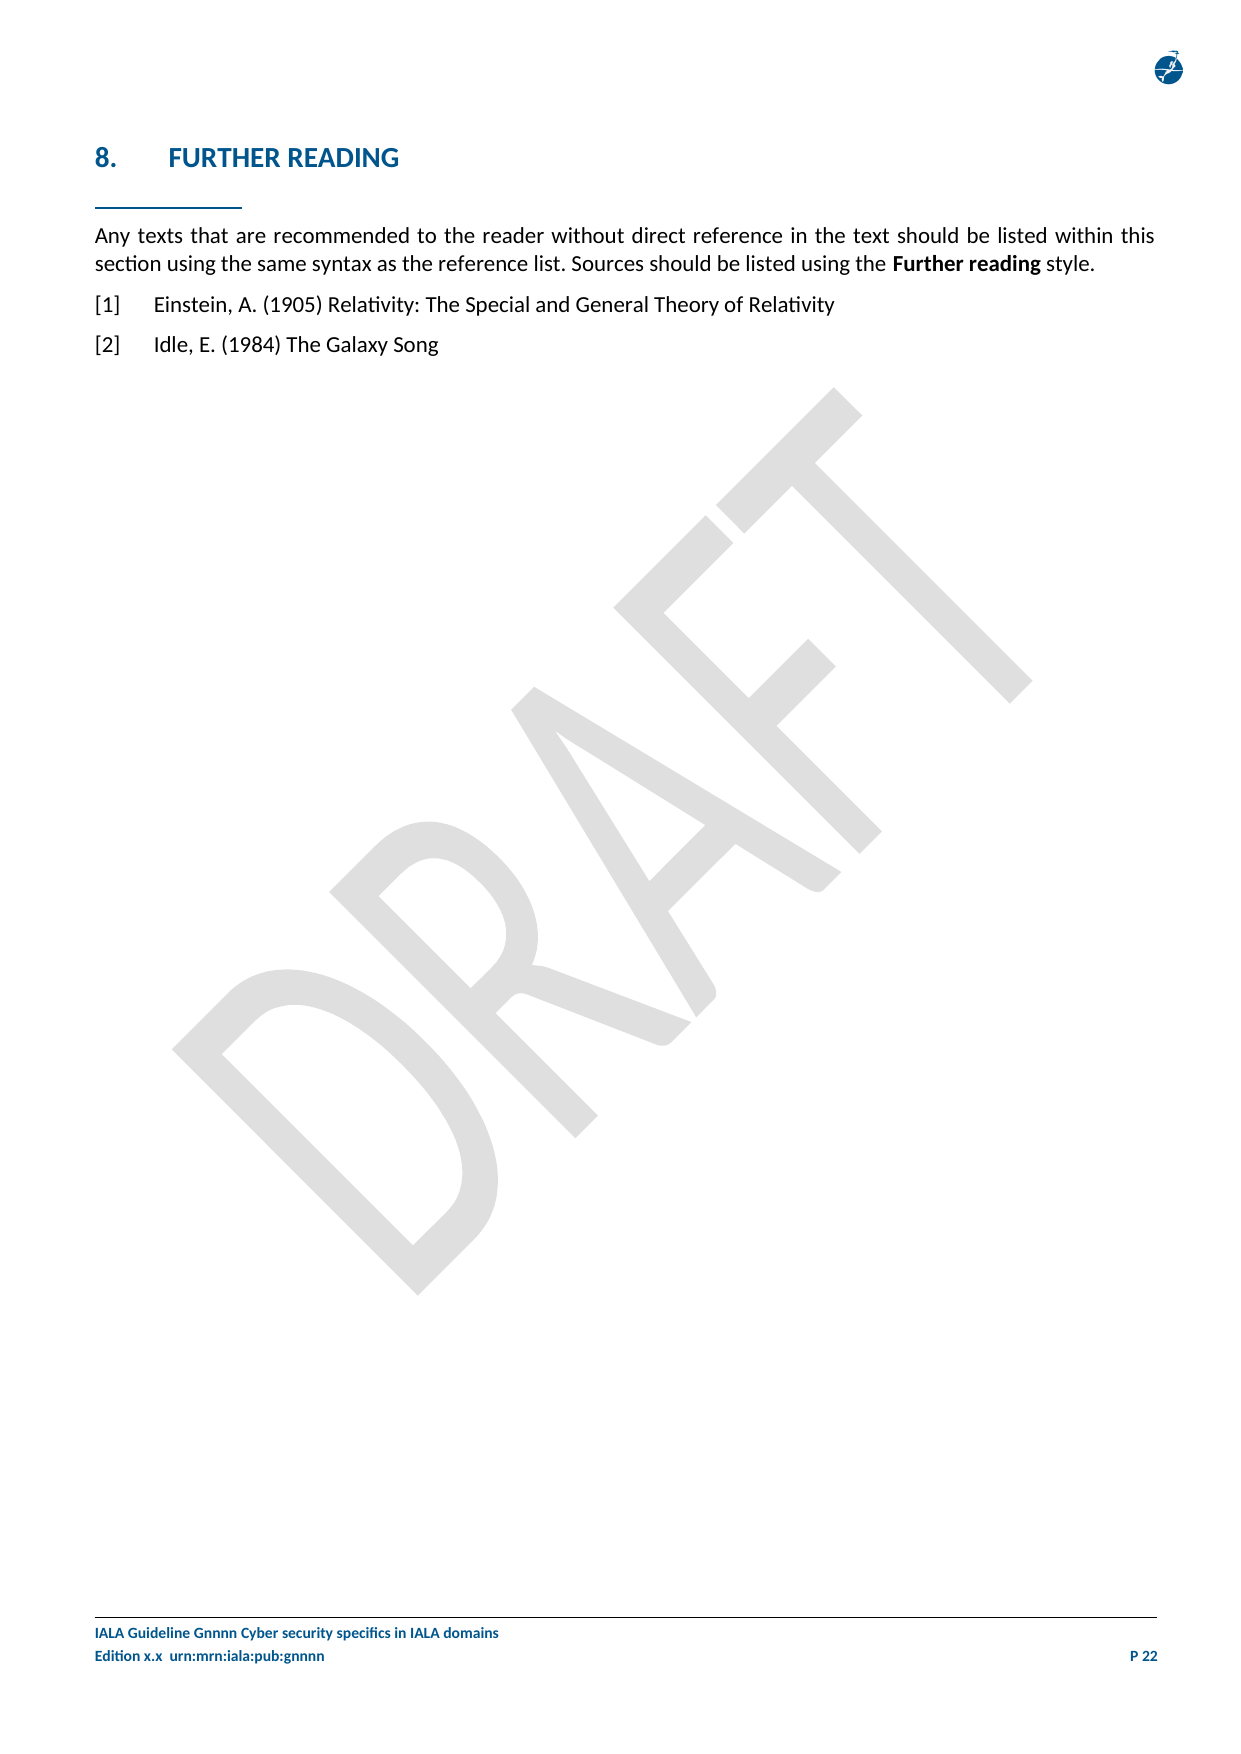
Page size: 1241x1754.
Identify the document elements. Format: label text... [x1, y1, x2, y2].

text Idle, E. (1984) The Galaxy Song [94, 330, 1157, 358]
text Any texts that are recommended to the reader without direct reference in the text should be listed within this section using the same syntax as the reference list. Sources should be listed using the Further reading style. [94, 221, 1157, 277]
text Einstein, A. (1905) Relativity: The Special and General Theory of Relativity [94, 290, 1157, 318]
subtitle Further reading [94, 139, 1157, 174]
picture [1123, 0, 1241, 119]
